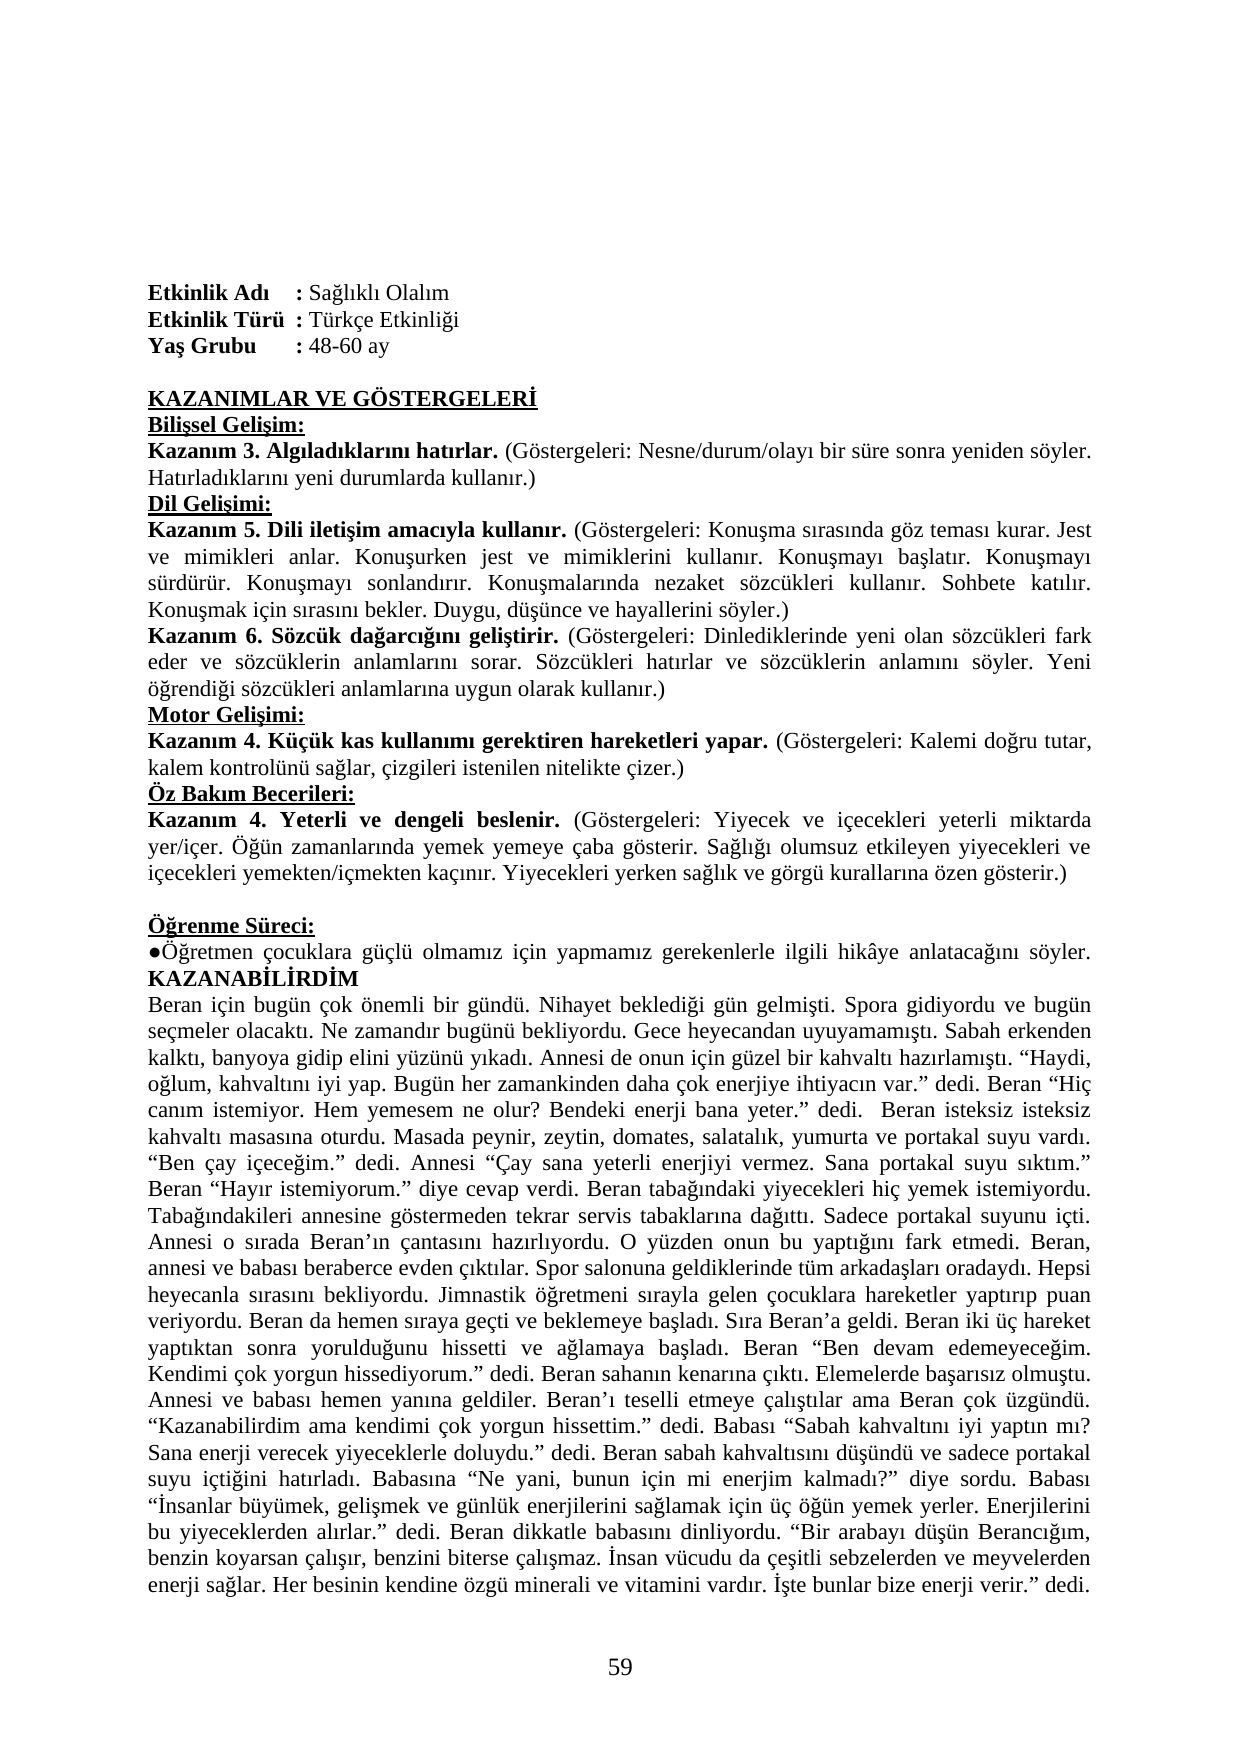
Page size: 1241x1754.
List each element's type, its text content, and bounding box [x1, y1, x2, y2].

text Bilişsel Gelişim: [148, 411, 1093, 437]
text Öz Bakım Becerileri: [148, 780, 1093, 806]
text Kazanım 5. Dili iletişim amacıyla kullanır. (Göstergeleri: Konuşma sırasında göz teması kurar. Jest ve mimikleri anlar. Konuşurken jest ve mimiklerini kullanır. Konuşmayı başlatır. Konuşmayı sürdürür. Konuşmayı sonlandırır. Konuşmalarında nezaket sözcükleri kullanır. Sohbete katılır. Konuşmak için sırasını bekler. Duygu, düşünce ve hayallerini söyler.) [148, 517, 1093, 622]
text Kazanım 3. Algıladıklarını hatırlar. (Göstergeleri: Nesne/durum/olayı bir süre sonra yeniden söyler. Hatırladıklarını yeni durumlarda kullanır.) [148, 437, 1093, 490]
text Motor Gelişimi: [148, 701, 1093, 727]
text Etkinlik Adı : Sağlıklı Olalım [148, 279, 1093, 306]
text Kazanım 4. Yeterli ve dengeli beslenir. (Göstergeleri: Yiyecek ve içecekleri yeterli miktarda yer/içer. Öğün zamanlarında yemek yemeye çaba gösterir. Sağlığı olumsuz etkileyen yiyecekleri ve içecekleri yemekten/içmekten kaçınır. Yiyecekleri yerken sağlık ve görgü kurallarına özen gösterir.) [148, 806, 1093, 886]
text KAZANIMLAR VE GÖSTERGELERİ [148, 385, 1093, 411]
text Kazanım 6. Sözcük dağarcığını geliştirir. (Göstergeleri: Dinlediklerinde yeni olan sözcükleri fark eder ve sözcüklerin anlamlarını sorar. Sözcükleri hatırlar ve sözcüklerin anlamını söyler. Yeni öğrendiği sözcükleri anlamlarına uygun olarak kullanır.) [148, 622, 1093, 701]
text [148, 991, 1093, 1597]
text Dil Gelişimi: [148, 490, 1093, 517]
text Yaş Grubu : 48-60 ay [148, 332, 1093, 358]
text ●Öğretmen çocuklara güçlü olmamız için yapmamız gerekenlerle ilgili hikâye anlatacağını söyler. KAZANABİLİRDİM [148, 938, 1093, 991]
text Öğrenme Süreci: [148, 912, 1093, 938]
text Kazanım 4. Küçük kas kullanımı gerektiren hareketleri yapar. (Göstergeleri: Kalemi doğru tutar, kalem kontrolünü sağlar, çizgileri istenilen nitelikte çizer.) [148, 727, 1093, 780]
text Etkinlik Türü : Türkçe Etkinliği [148, 306, 1093, 332]
